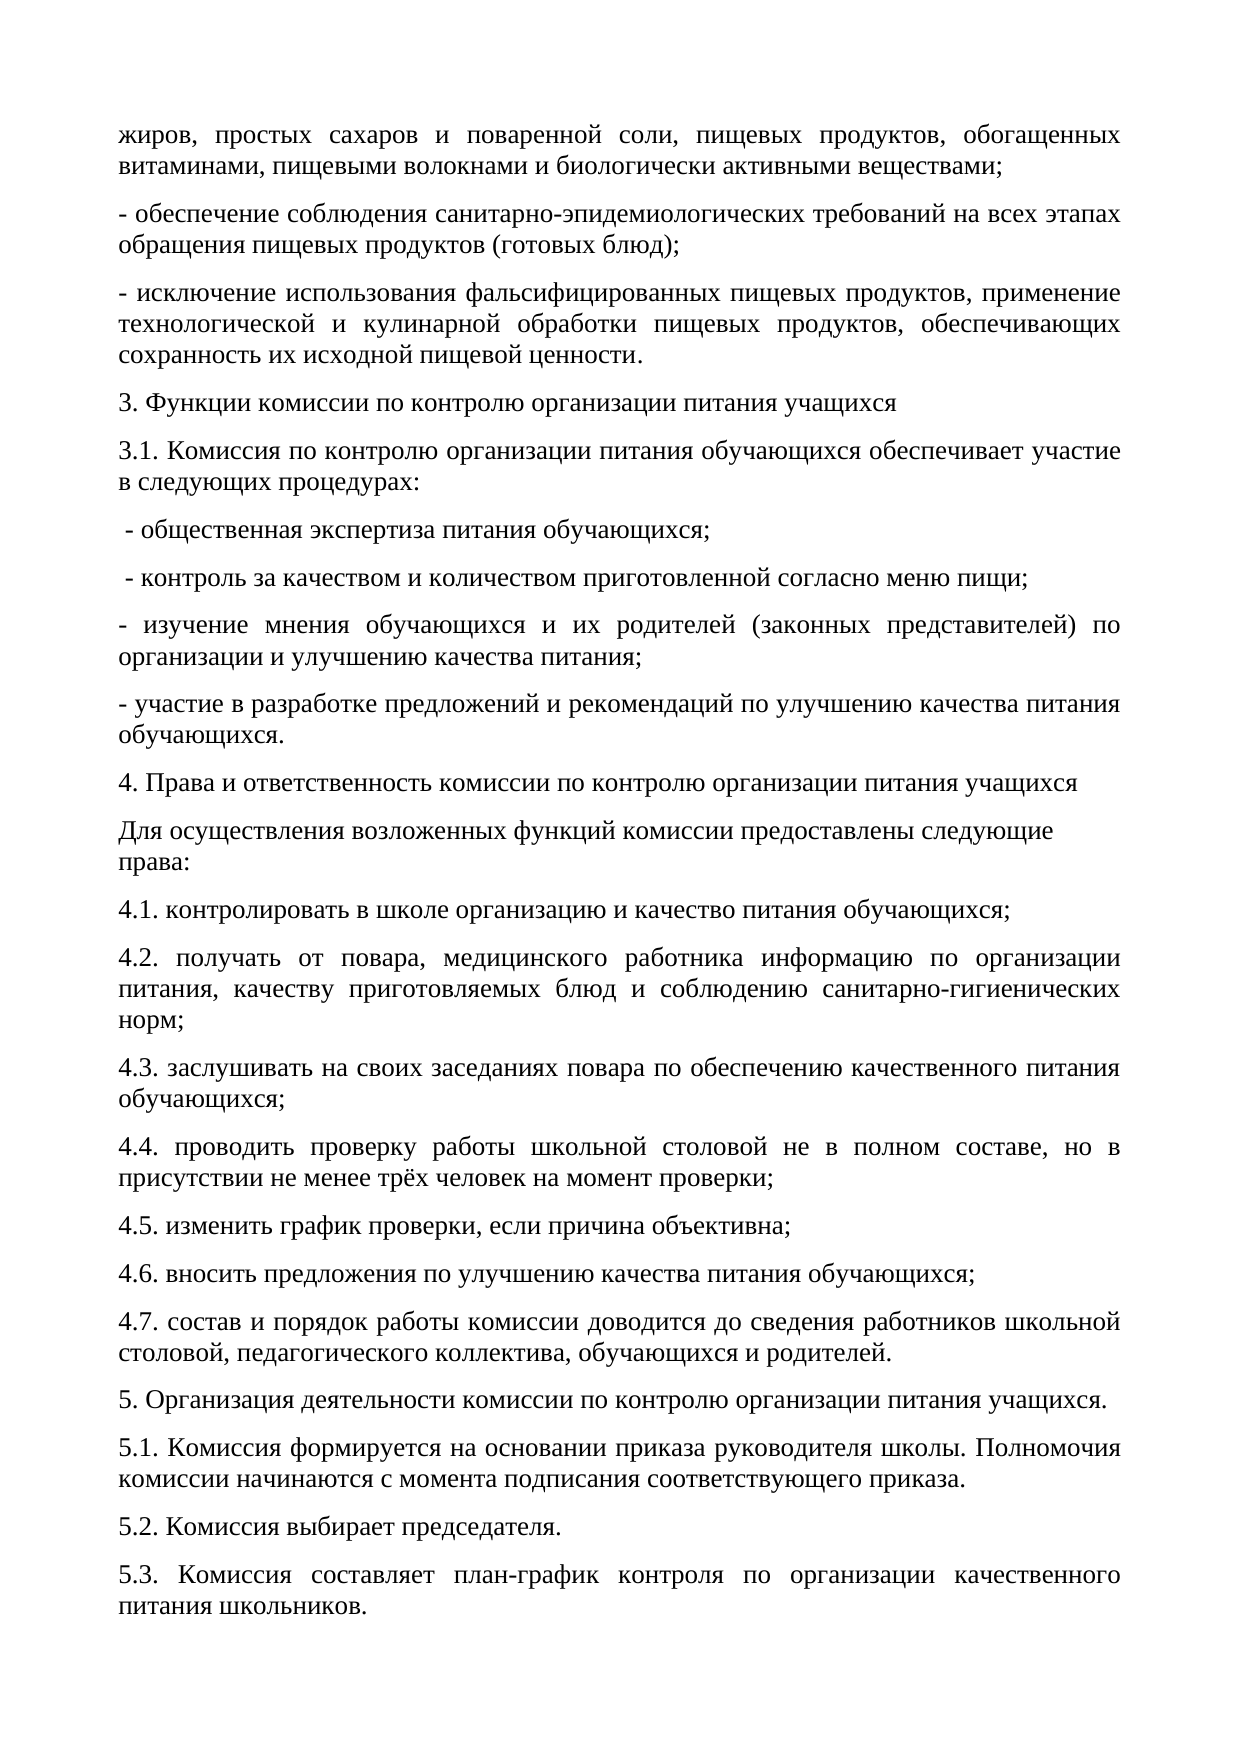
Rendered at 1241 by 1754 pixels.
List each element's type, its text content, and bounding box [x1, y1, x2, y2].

text 5.3. Комиссия составляет план-график контроля по организации качественного питания школьников. [118, 1558, 1122, 1621]
text 4.5. изменить график проверки, если причина объективна; [118, 1209, 1122, 1240]
text 4. Права и ответственность комиссии по контролю организации питания учащихся [118, 766, 1122, 798]
text 3.1. Комиссия по контролю организации питания обучающихся обеспечивает участие в следующих процедурах: [118, 434, 1122, 496]
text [118, 118, 1122, 180]
text 5. Организация деятельности комиссии по контролю организации питания учащихся. [118, 1384, 1122, 1415]
text 4.2. получать от повара, медицинского работника информацию по организации питания, качеству приготовляемых блюд и соблюдению санитарно-гигиенических норм; [118, 941, 1122, 1034]
text 4.1. контролировать в школе организацию и качество питания обучающихся; [118, 893, 1122, 924]
text 4.3. заслушивать на своих заседаниях повара по обеспечению качественного питания обучающихся; [118, 1051, 1122, 1113]
text - изучение мнения обучающихся и их родителей (законных представителей) по организации и улучшению качества питания; [118, 608, 1122, 671]
text Для осуществления возложенных функций комиссии предоставлены следующие права: [118, 814, 1122, 877]
text - участие в разработке предложений и рекомендаций по улучшению качества питания обучающихся. [118, 687, 1122, 750]
text 3. Функции комиссии по контролю организации питания учащихся [118, 386, 1122, 417]
text 5.1. Комиссия формируется на основании приказа руководителя школы. Полномочия комиссии начинаются с момента подписания соответствующего приказа. [118, 1431, 1122, 1494]
text - исключение использования фальсифицированных пищевых продуктов, применение технологической и кулинарной обработки пищевых продуктов, обеспечивающих сохранность их исходной пищевой ценности. [118, 276, 1122, 369]
text 4.7. состав и порядок работы комиссии доводится до сведения работников школьной столовой, педагогического коллектива, обучающихся и родителей. [118, 1305, 1122, 1367]
text 5.2. Комиссия выбирает председателя. [118, 1510, 1122, 1542]
text 4.6. вносить предложения по улучшению качества питания обучающихся; [118, 1257, 1122, 1288]
text - контроль за качеством и количеством приготовленной согласно меню пищи; [118, 561, 1122, 592]
text - общественная экспертиза питания обучающихся; [118, 513, 1122, 544]
text - обеспечение соблюдения санитарно-эпидемиологических требований на всех этапах обращения пищевых продуктов (готовых блюд); [118, 197, 1122, 259]
text 4.4. проводить проверку работы школьной столовой не в полном составе, но в присутствии не менее трёх человек на момент проверки; [118, 1130, 1122, 1192]
